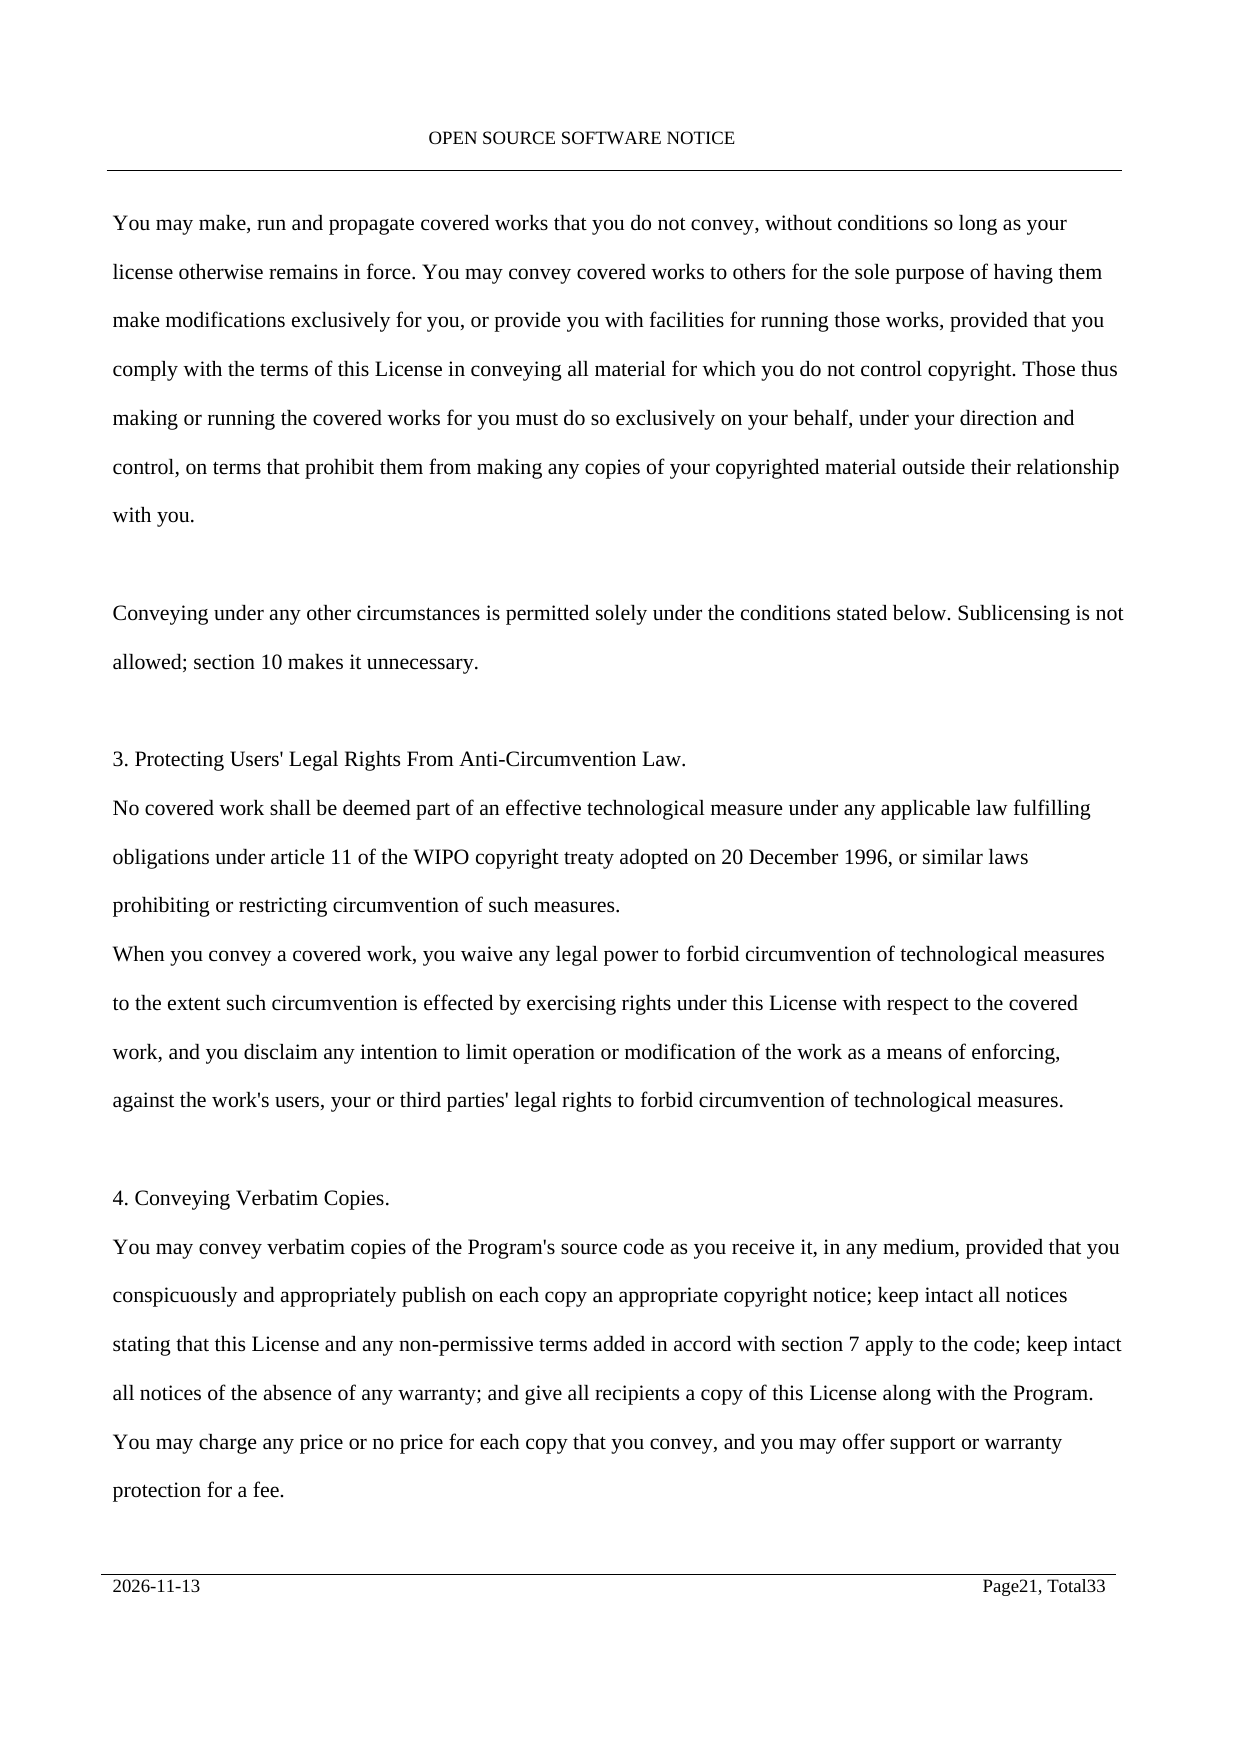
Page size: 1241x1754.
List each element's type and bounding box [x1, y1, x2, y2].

text [112, 206, 1128, 1506]
